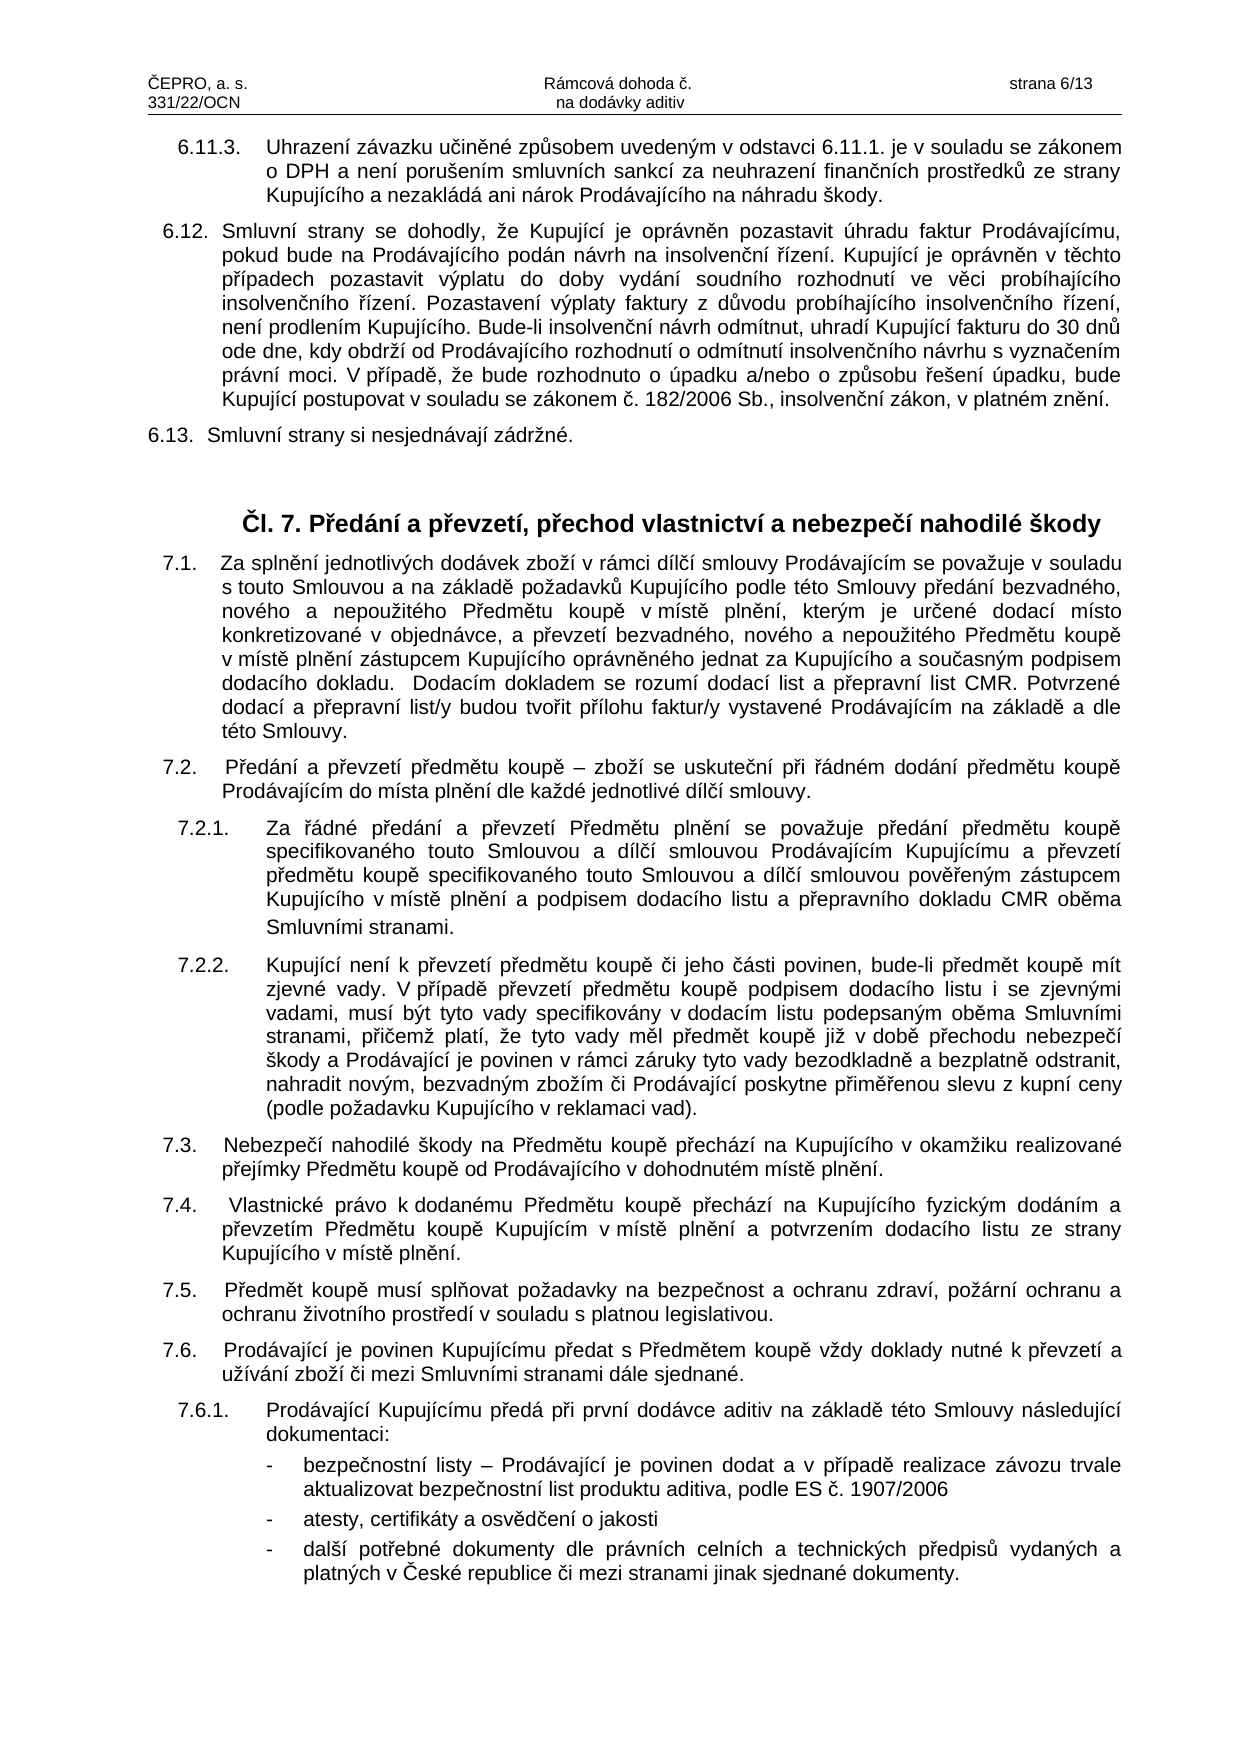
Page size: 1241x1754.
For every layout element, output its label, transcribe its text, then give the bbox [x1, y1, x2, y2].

text Uhrazení závazku učiněné způsobem uvedeným v odstavci 6.11.1. je v souladu se zákonem o DPH a není porušením smluvních sankcí za neuhrazení finančních prostředků ze strany Kupujícího a nezakládá ani nárok Prodávajícího na náhradu škody. [177, 134, 1122, 206]
list Předmět koupě musí splňovat požadavky na bezpečnost a ochranu zdraví, požární ochranu a ochranu životního prostředí v souladu s platnou legislativou. [162, 1277, 1122, 1325]
list Za řádné předání a převzetí Předmětu plnění se považuje předání předmětu koupě specifikovaného touto Smlouvou a dílčí smlouvou Prodávajícím Kupujícímu a převzetí předmětu koupě specifikovaného touto Smlouvou a dílčí smlouvou pověřeným zástupcem Kupujícího v místě plnění a podpisem dodacího listu a přepravního dokladu CMR oběma Smluvními stranami. [177, 815, 1122, 940]
list Za splnění jednotlivých dodávek zboží v rámci dílčí smlouvy Prodávajícím se považuje v souladu s touto Smlouvou a na základě požadavků Kupujícího podle této Smlouvy předání bezvadného, nového a nepoužitého Předmětu koupě v místě plnění, kterým je určené dodací místo konkretizované v objednávce, a převzetí bezvadného, nového a nepoužitého Předmětu koupě v místě plnění zástupcem Kupujícího oprávněného jednat za Kupujícího a současným podpisem dodacího dokladu. Dodacím dokladem se rozumí dodací list a přepravní list CMR. Potvrzené dodací a přepravní list/y budou tvořit přílohu faktur/y vystavené Prodávajícím na základě a dle této Smlouvy. [162, 551, 1122, 742]
list další potřebné dokumenty dle právních celních a technických předpisů vydaných a platných v České republice či mezi stranami jinak sjednané dokumenty. [266, 1537, 1122, 1585]
list Vlastnické právo k dodanému Předmětu koupě přechází na Kupujícího fyzickým dodáním a převzetím Předmětu koupě Kupujícím v místě plnění a potvrzením dodacího listu ze strany Kupujícího v místě plnění. [162, 1193, 1122, 1265]
list Nebezpečí nahodilé škody na Předmětu koupě přechází na Kupujícího v okamžiku realizované přejímky Předmětu koupě od Prodávajícího v dohodnutém místě plnění. [162, 1133, 1122, 1181]
list Kupující není k převzetí předmětu koupě či jeho části povinen, bude-li předmět koupě mít zjevné vady. V případě převzetí předmětu koupě podpisem dodacího listu i se zjevnými vadami, musí být tyto vady specifikovány v dodacím listu podepsaným oběma Smluvními stranami, přičemž platí, že tyto vady měl předmět koupě již v době přechodu nebezpečí škody a Prodávající je povinen v rámci záruky tyto vady bezodkladně a bezplatně odstranit, nahradit novým, bezvadným zbožím či Prodávající poskytne přiměřenou slevu z kupní ceny (podle požadavku Kupujícího v reklamaci vad). [177, 952, 1122, 1120]
list Prodávající je povinen Kupujícímu předat s Předmětem koupě vždy doklady nutné k převzetí a užívání zboží či mezi Smluvními stranami dále sjednané. [162, 1338, 1122, 1386]
list bezpečnostní listy – Prodávající je povinen dodat a v případě realizace závozu trvale aktualizovat bezpečnostní list produktu aditiva, podle ES č. 1907/2006 [266, 1452, 1122, 1500]
text Prodávající Kupujícímu předá při první dodávce aditiv na základě této Smlouvy následující dokumentaci: [177, 1398, 1122, 1446]
list Smluvní strany se dohodly, že Kupující je oprávněn pozastavit úhradu faktur Prodávajícímu, pokud bude na Prodávajícího podán návrh na insolvenční řízení. Kupující je oprávněn v těchto případech pozastavit výplatu do doby vydání soudního rozhodnutí ve věci probíhajícího insolvenčního řízení. Pozastavení výplaty faktury z důvodu probíhajícího insolvenčního řízení, není prodlením Kupujícího. Bude-li insolvenční návrh odmítnut, uhradí Kupující fakturu do 30 dnů ode dne, kdy obdrží od Prodávajícího rozhodnutí o odmítnutí insolvenčního návrhu s vyznačením právní moci. V případě, že bude rozhodnuto o úpadku a/nebo o způsobu řešení úpadku, bude Kupující postupovat v souladu se zákonem č. 182/2006 Sb., insolvenční zákon, v platném znění. [162, 219, 1122, 411]
list Předání a převzetí, přechod vlastnictví a nebezpečí nahodilé škody [222, 509, 1122, 538]
list Předání a převzetí předmětu koupě – zboží se uskuteční při řádném dodání předmětu koupě Prodávajícím do místa plnění dle každé jednotlivé dílčí smlouvy. [162, 755, 1122, 803]
list atesty, certifikáty a osvědčení o jakosti [266, 1507, 1122, 1531]
list Smluvní strany si nesjednávají zádržné. [148, 423, 1122, 447]
